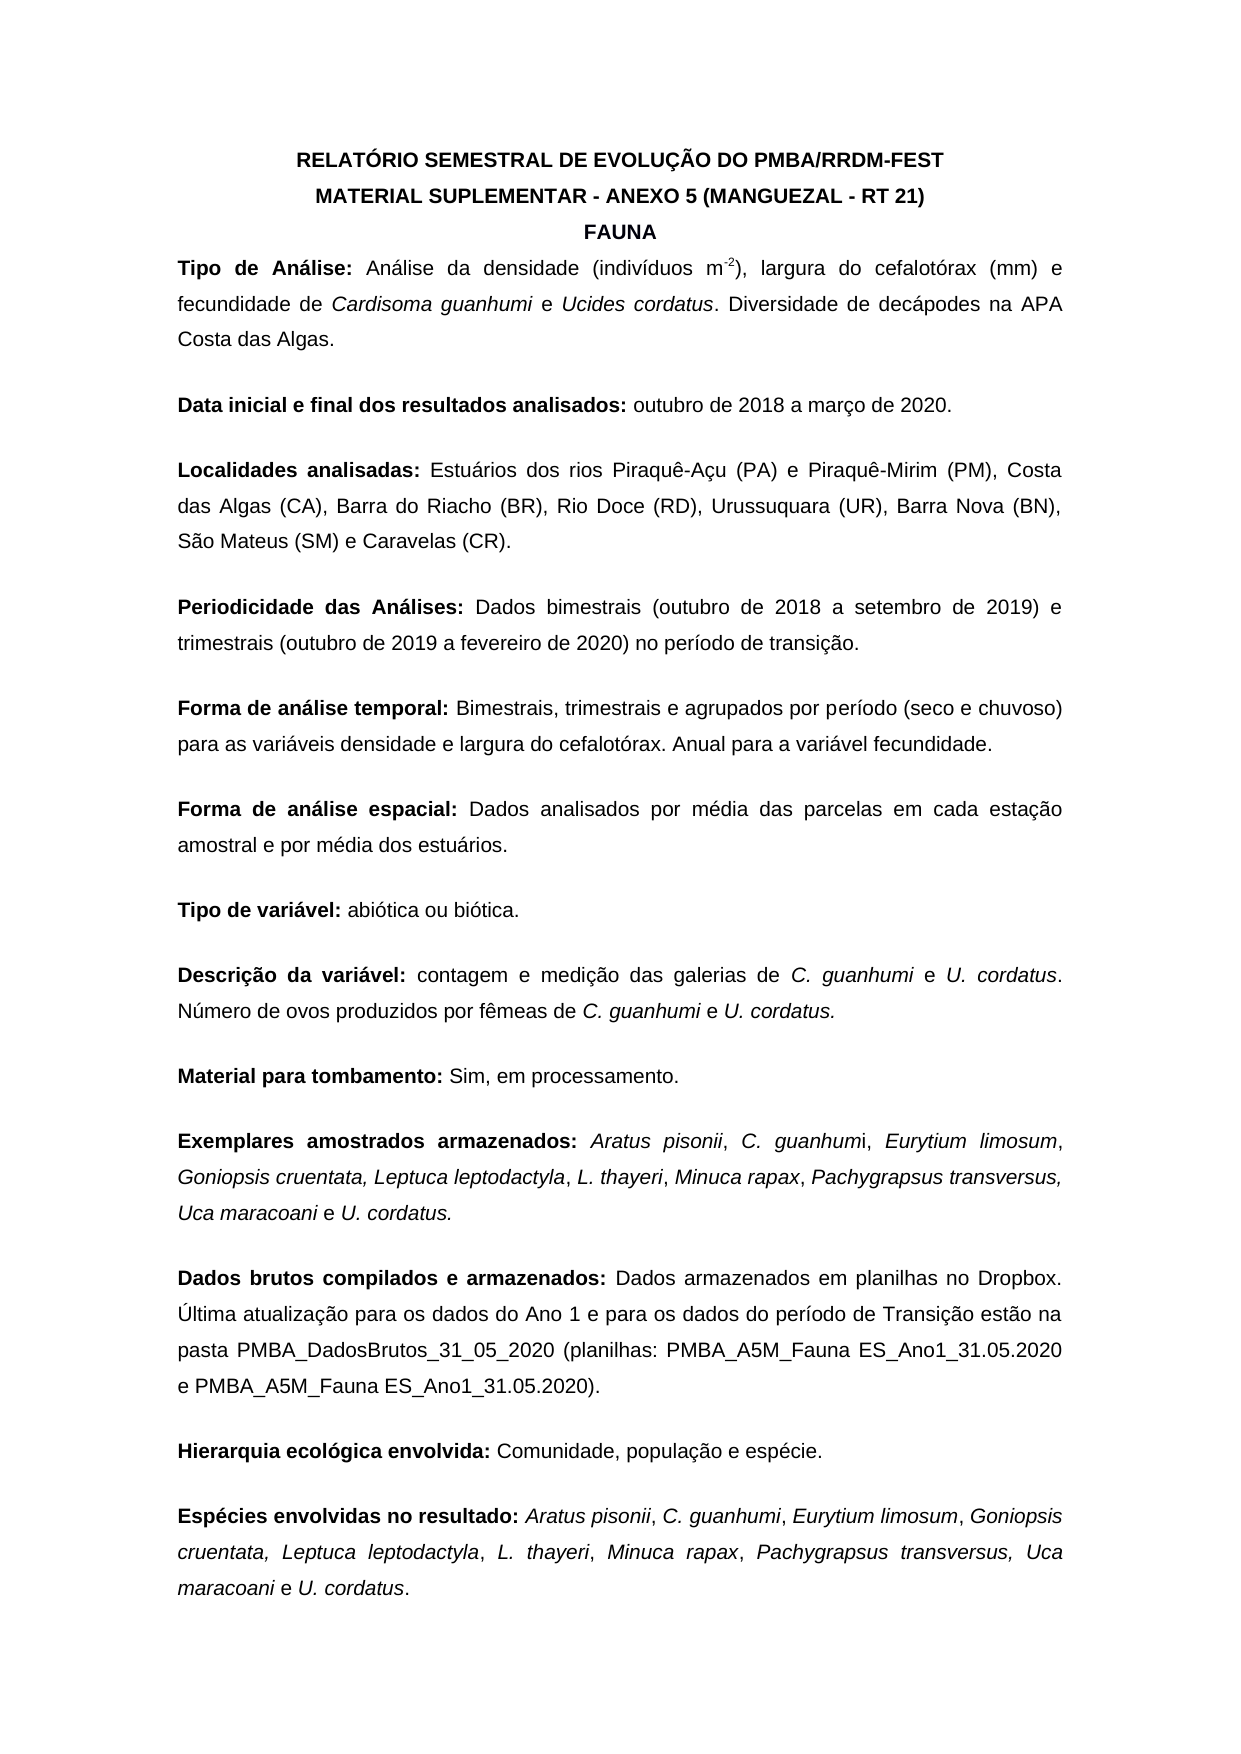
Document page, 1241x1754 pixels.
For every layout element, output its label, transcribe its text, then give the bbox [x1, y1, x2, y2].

text Forma de análise temporal: Bimestrais, trimestrais e agrupados por período (seco e chuvoso) para as variáveis densidade e largura do cefalotórax. Anual para a variável fecundidade. [177, 696, 1063, 755]
subtitle FAUNA [177, 219, 1063, 243]
text Dados brutos compilados e armazenados: Dados armazenados em planilhas no Dropbox. Última atualização para os dados do Ano 1 e para os dados do período de Transição estão na pasta PMBA_DadosBrutos_31_05_2020 (planilhas: PMBA_A5M_Fauna ES_Ano1_31.05.2020 e PMBA_A5M_Fauna ES_Ano1_31.05.2020). [177, 1266, 1063, 1398]
text Localidades analisadas: Estuários dos rios Piraquê-Açu (PA) e Piraquê-Mirim (PM), Costa das Algas (CA), Barra do Riacho (BR), Rio Doce (RD), Urussuquara (UR), Barra Nova (BN), São Mateus (SM) e Caravelas (CR). [177, 457, 1063, 553]
text Hierarquia ecológica envolvida: Comunidade, população e espécie. [177, 1439, 1063, 1463]
text MATERIAL SUPLEMENTAR - ANEXO 5 (MANGUEZAL - RT 21) [177, 183, 1063, 207]
text Descrição da variável: contagem e medição das galerias de C. guanhumi e U. cordatus. Número de ovos produzidos por fêmeas de C. guanhumi e U. cordatus. [177, 963, 1063, 1023]
text Forma de análise espacial: Dados analisados por média das parcelas em cada estação amostral e por média dos estuários. [177, 797, 1063, 856]
text Material para tombamento: Sim, em processamento. [177, 1064, 1063, 1088]
text Tipo de Análise: Análise da densidade (indivíduos m-2), largura do cefalotórax (mm) e fecundidade de Cardisoma guanhumi e Ucides cordatus. Diversidade de decápodes na APA Costa das Algas. [177, 255, 1063, 351]
text RELATÓRIO SEMESTRAL DE EVOLUÇÃO DO PMBA/RRDM-FEST [177, 148, 1063, 172]
text Data inicial e final dos resultados analisados: outubro de 2018 a março de 2020. [177, 392, 1063, 416]
text Tipo de variável: abiótica ou biótica. [177, 898, 1063, 922]
text Espécies envolvidas no resultado: Aratus pisonii, C. guanhumi, Eurytium limosum, Goniopsis cruentata, Leptuca leptodactyla, L. thayeri, Minuca rapax, Pachygrapsus transversus, Uca maracoani e U. cordatus. [177, 1504, 1063, 1600]
text Exemplares amostrados armazenados: Aratus pisonii, C. guanhumi, Eurytium limosum, Goniopsis cruentata, Leptuca leptodactyla, L. thayeri, Minuca rapax, Pachygrapsus transversus, Uca maracoani e U. cordatus. [177, 1129, 1063, 1225]
text Periodicidade das Análises: Dados bimestrais (outubro de 2018 a setembro de 2019) e trimestrais (outubro de 2019 a fevereiro de 2020) no período de transição. [177, 594, 1063, 654]
